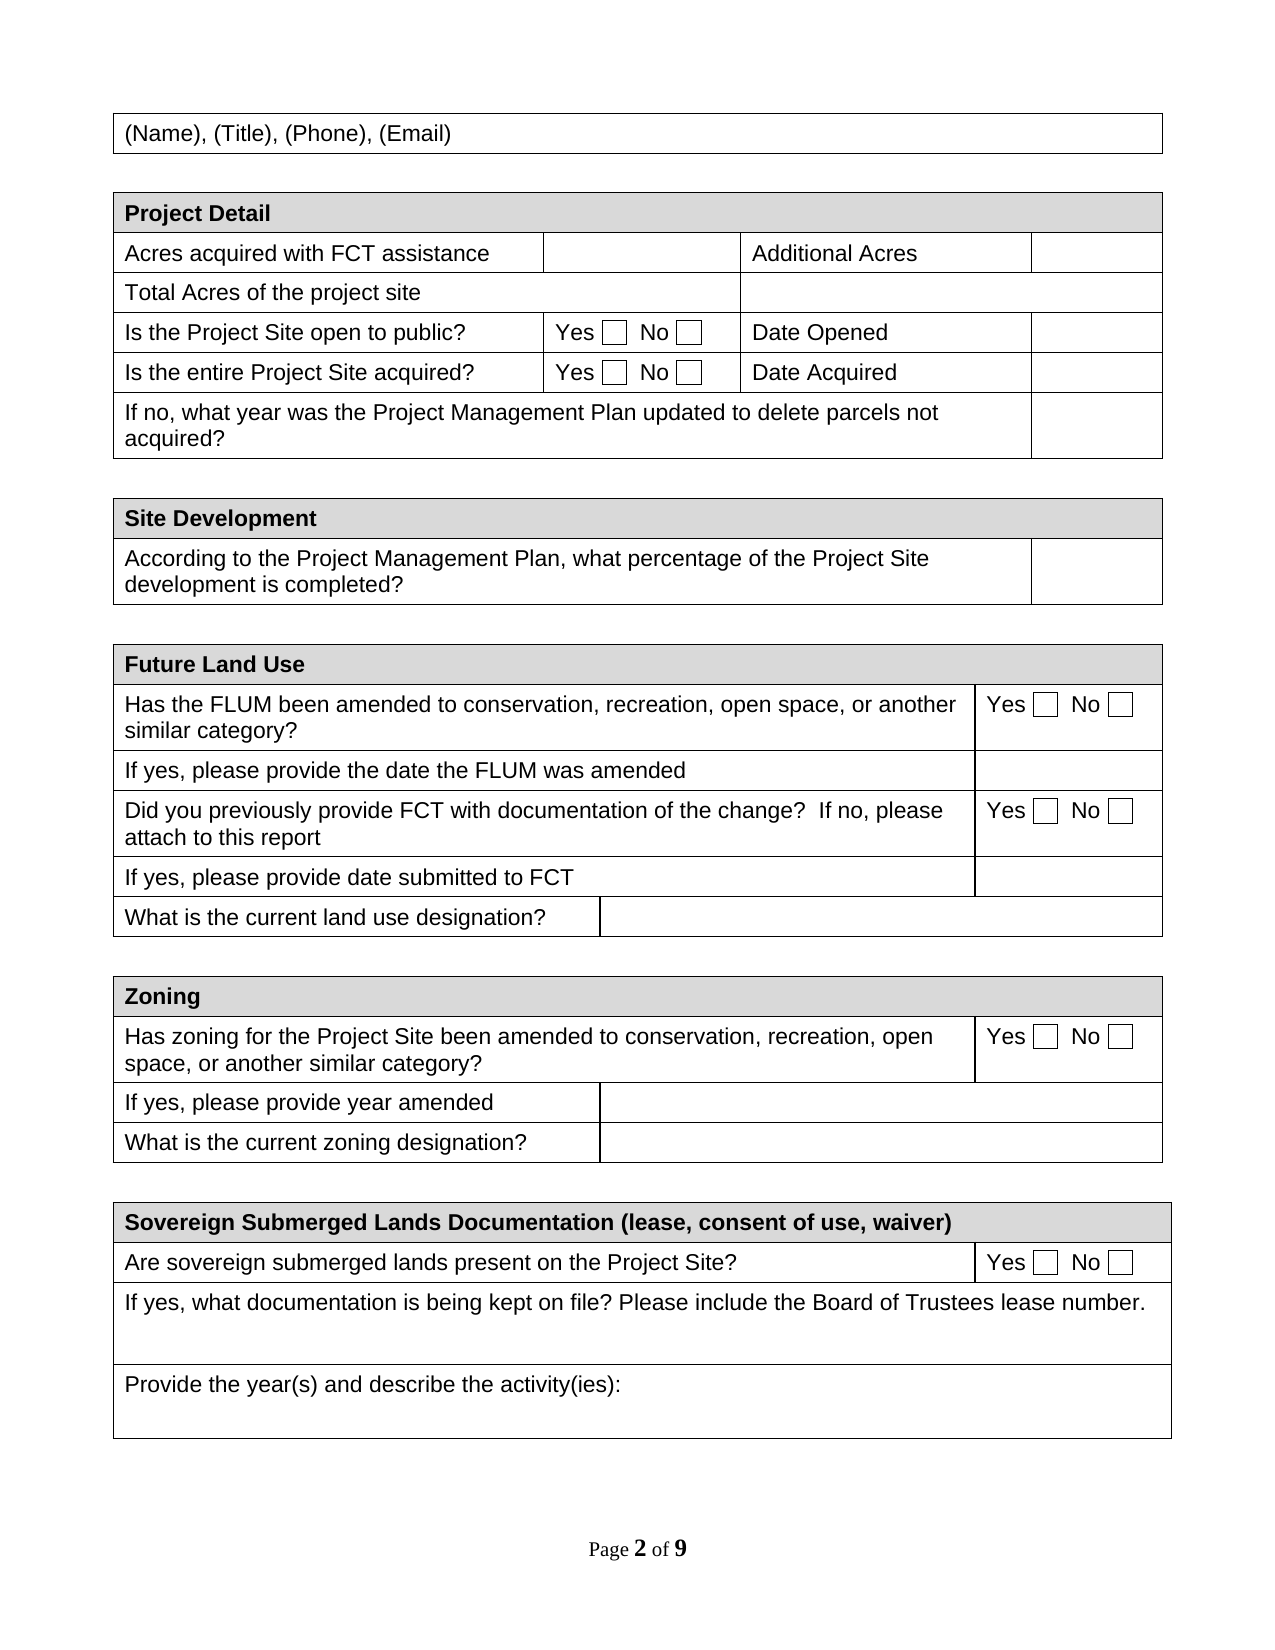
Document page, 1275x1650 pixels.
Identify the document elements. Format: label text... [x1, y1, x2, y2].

table_cell [976, 857, 1162, 896]
table_cell [1032, 353, 1162, 392]
table_cell Yes No [976, 685, 1162, 750]
table_cell Is the Project Site open to public? [114, 313, 543, 352]
table_cell If yes, please provide date submitted to FCT [114, 857, 974, 896]
table_cell Acres acquired with FCT assistance [114, 233, 543, 272]
table_cell If no, what year was the Project Management Plan updated to delete parcels not acquired? [114, 393, 1031, 458]
table_header Project Detail [114, 193, 1162, 232]
table_cell [1032, 233, 1162, 272]
table_cell [1032, 313, 1162, 352]
table_cell Did you previously provide FCT with documentation of the change? If no, please attach to this report [114, 791, 974, 856]
table_cell Are sovereign submerged lands present on the Project Site? [114, 1243, 974, 1282]
table_cell [1032, 393, 1162, 458]
table_cell If yes, please provide the date the FLUM was amended [114, 751, 974, 790]
table_cell [976, 751, 1162, 790]
table_cell Date Opened [741, 313, 1031, 352]
table_cell Yes No [976, 791, 1162, 856]
table_cell Is the entire Project Site acquired? [114, 353, 543, 392]
table_cell Has zoning for the Project Site been amended to conservation, recreation, open space, or another similar category? [114, 1017, 974, 1082]
table_cell Total Acres of the project site [114, 273, 740, 312]
table_header Sovereign Submerged Lands Documentation (lease, consent of use, waiver) [114, 1203, 1171, 1242]
table_cell If yes, please provide year amended [114, 1083, 599, 1122]
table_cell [114, 114, 1162, 152]
table_cell Date Acquired [741, 353, 1031, 392]
table_cell Yes No [976, 1243, 1171, 1282]
table_cell What is the current land use designation? [114, 897, 599, 936]
table_header Future Land Use [114, 645, 1162, 684]
table_cell If yes, what documentation is being kept on file? Please include the Board of Trustees lease number. [114, 1283, 1171, 1364]
table_cell [601, 897, 1162, 936]
table_cell According to the Project Management Plan, what percentage of the Project Site development is completed? [114, 539, 1031, 604]
table_cell Yes No [976, 1017, 1162, 1082]
table_header Site Development [114, 499, 1162, 538]
table_cell [741, 273, 1162, 312]
table_cell Has the FLUM been amended to conservation, recreation, open space, or another similar category? [114, 685, 974, 750]
table_cell What is the current zoning designation? [114, 1123, 599, 1162]
table_cell Yes No [544, 353, 740, 392]
table_cell [601, 1083, 1162, 1122]
table_cell Yes No [544, 313, 740, 352]
table_cell [601, 1123, 1162, 1162]
table_header Zoning [114, 977, 1162, 1016]
table_cell [1032, 539, 1162, 604]
table_cell [544, 233, 740, 272]
table_cell Provide the year(s) and describe the activity(ies): [114, 1365, 1171, 1438]
table_cell Additional Acres [741, 233, 1031, 272]
